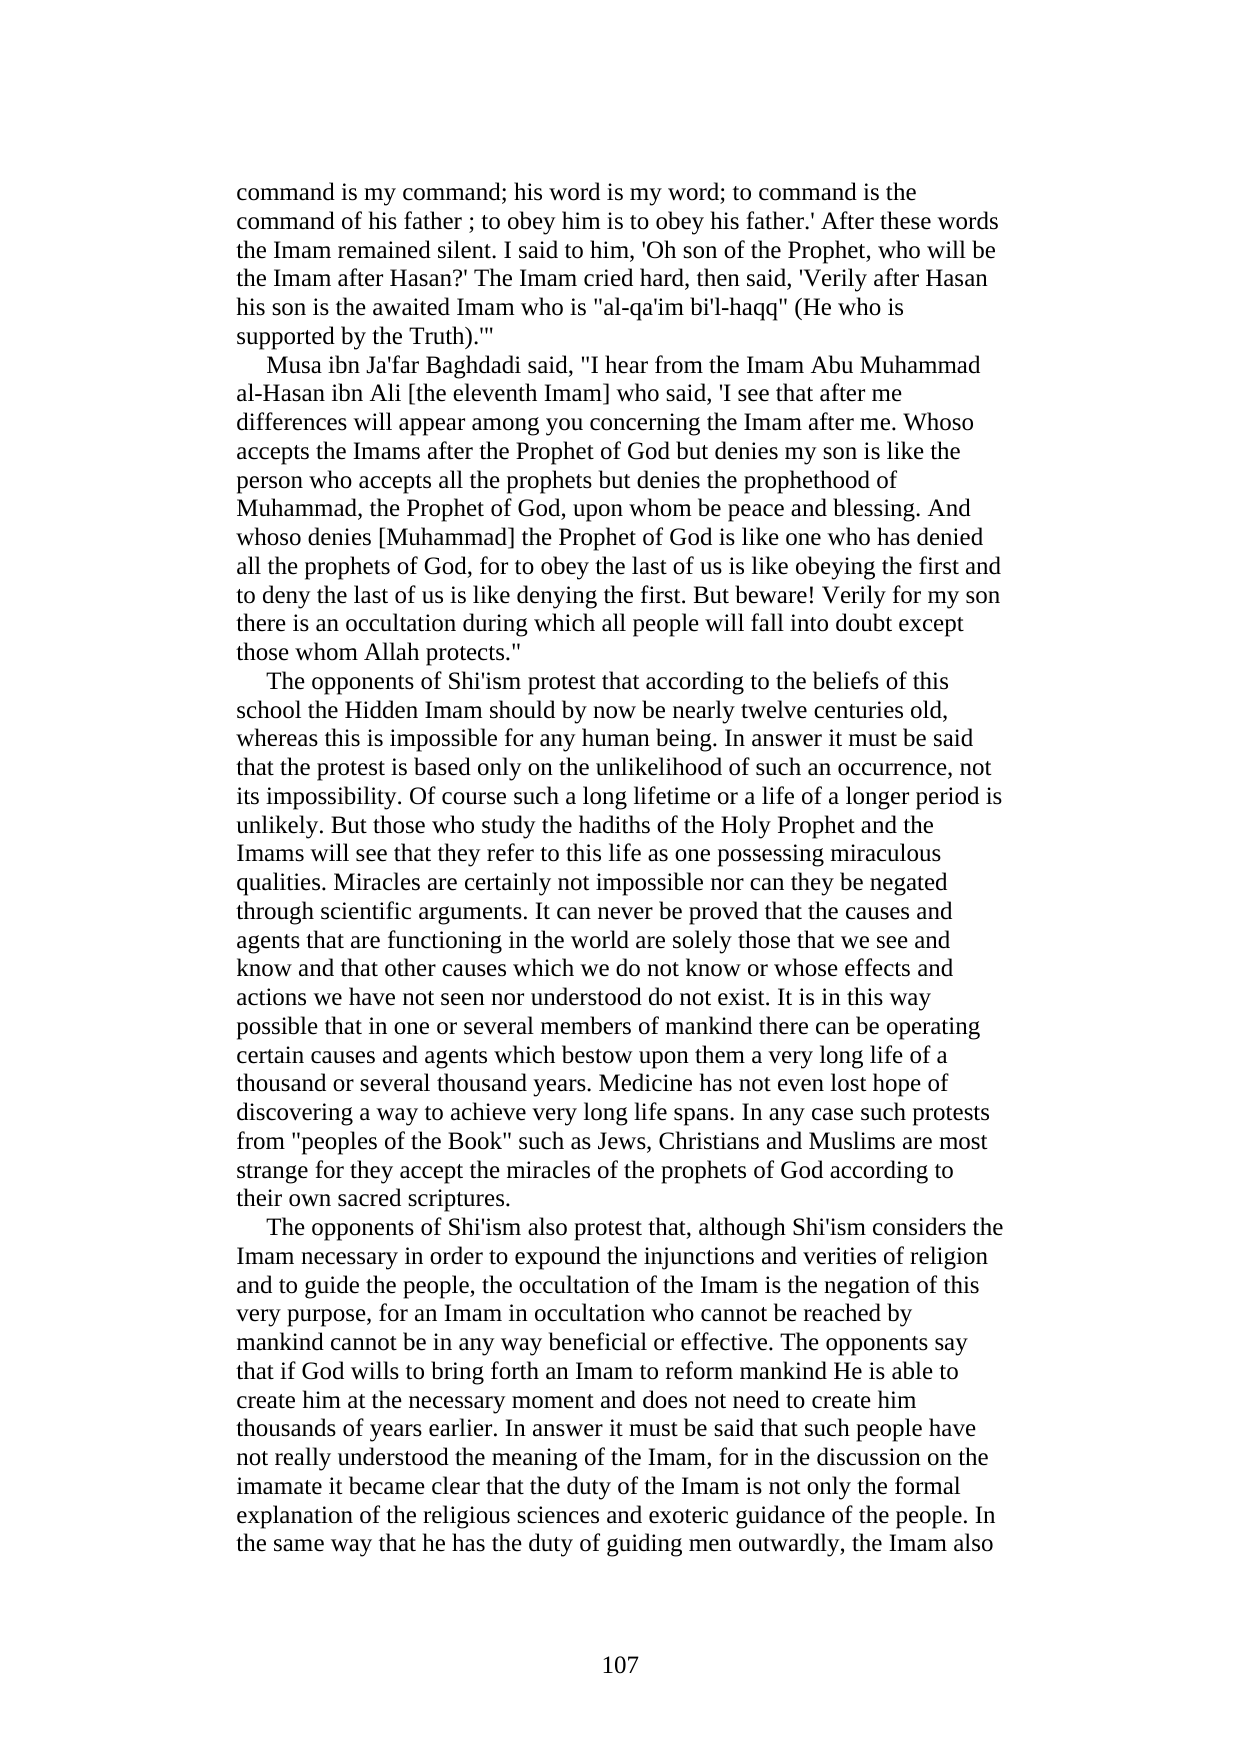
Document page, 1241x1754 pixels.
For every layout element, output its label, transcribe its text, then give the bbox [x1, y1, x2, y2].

text The opponents of Shi'ism protest that according to the beliefs of this school the Hidden Imam should by now be nearly twelve centuries old, whereas this is impossible for any human being. In answer it must be said that the protest is based only on the unlikelihood of such an occurrence, not its impossibility. Of course such a long lifetime or a life of a longer period is unlikely. But those who study the hadiths of the Holy Prophet and the Imams will see that they refer to this life as one possessing miraculous qualities. Miracles are certainly not impossible nor can they be negated through scientific arguments. It can never be proved that the causes and agents that are functioning in the world are solely those that we see and know and that other causes which we do not know or whose effects and actions we have not seen nor understood do not exist. It is in this way possible that in one or several members of mankind there can be operating certain causes and agents which bestow upon them a very long life of a thousand or several thousand years. Medicine has not even lost hope of discovering a way to achieve very long life spans. In any case such protests from "peoples of the Book" such as Jews, Christians and Muslims are most strange for they accept the miracles of the prophets of God according to their own sacred scriptures. [236, 666, 1004, 1212]
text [236, 177, 1004, 350]
text Musa ibn Ja'far Baghdadi said, "I hear from the Imam Abu Muhammad al-Hasan ibn Ali [the eleventh Imam] who said, 'I see that after me differences will appear among you concerning the Imam after me. Whoso accepts the Imams after the Prophet of God but denies my son is like the person who accepts all the prophets but denies the prophethood of Muhammad, the Prophet of God, upon whom be peace and blessing. And whoso denies [Muhammad] the Prophet of God is like one who has denied all the prophets of God, for to obey the last of us is like obeying the first and to deny the last of us is like denying the first. But beware! Verily for my son there is an occultation during which all people will fall into doubt except those whom Allah protects." [236, 350, 1004, 666]
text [236, 1212, 1004, 1557]
